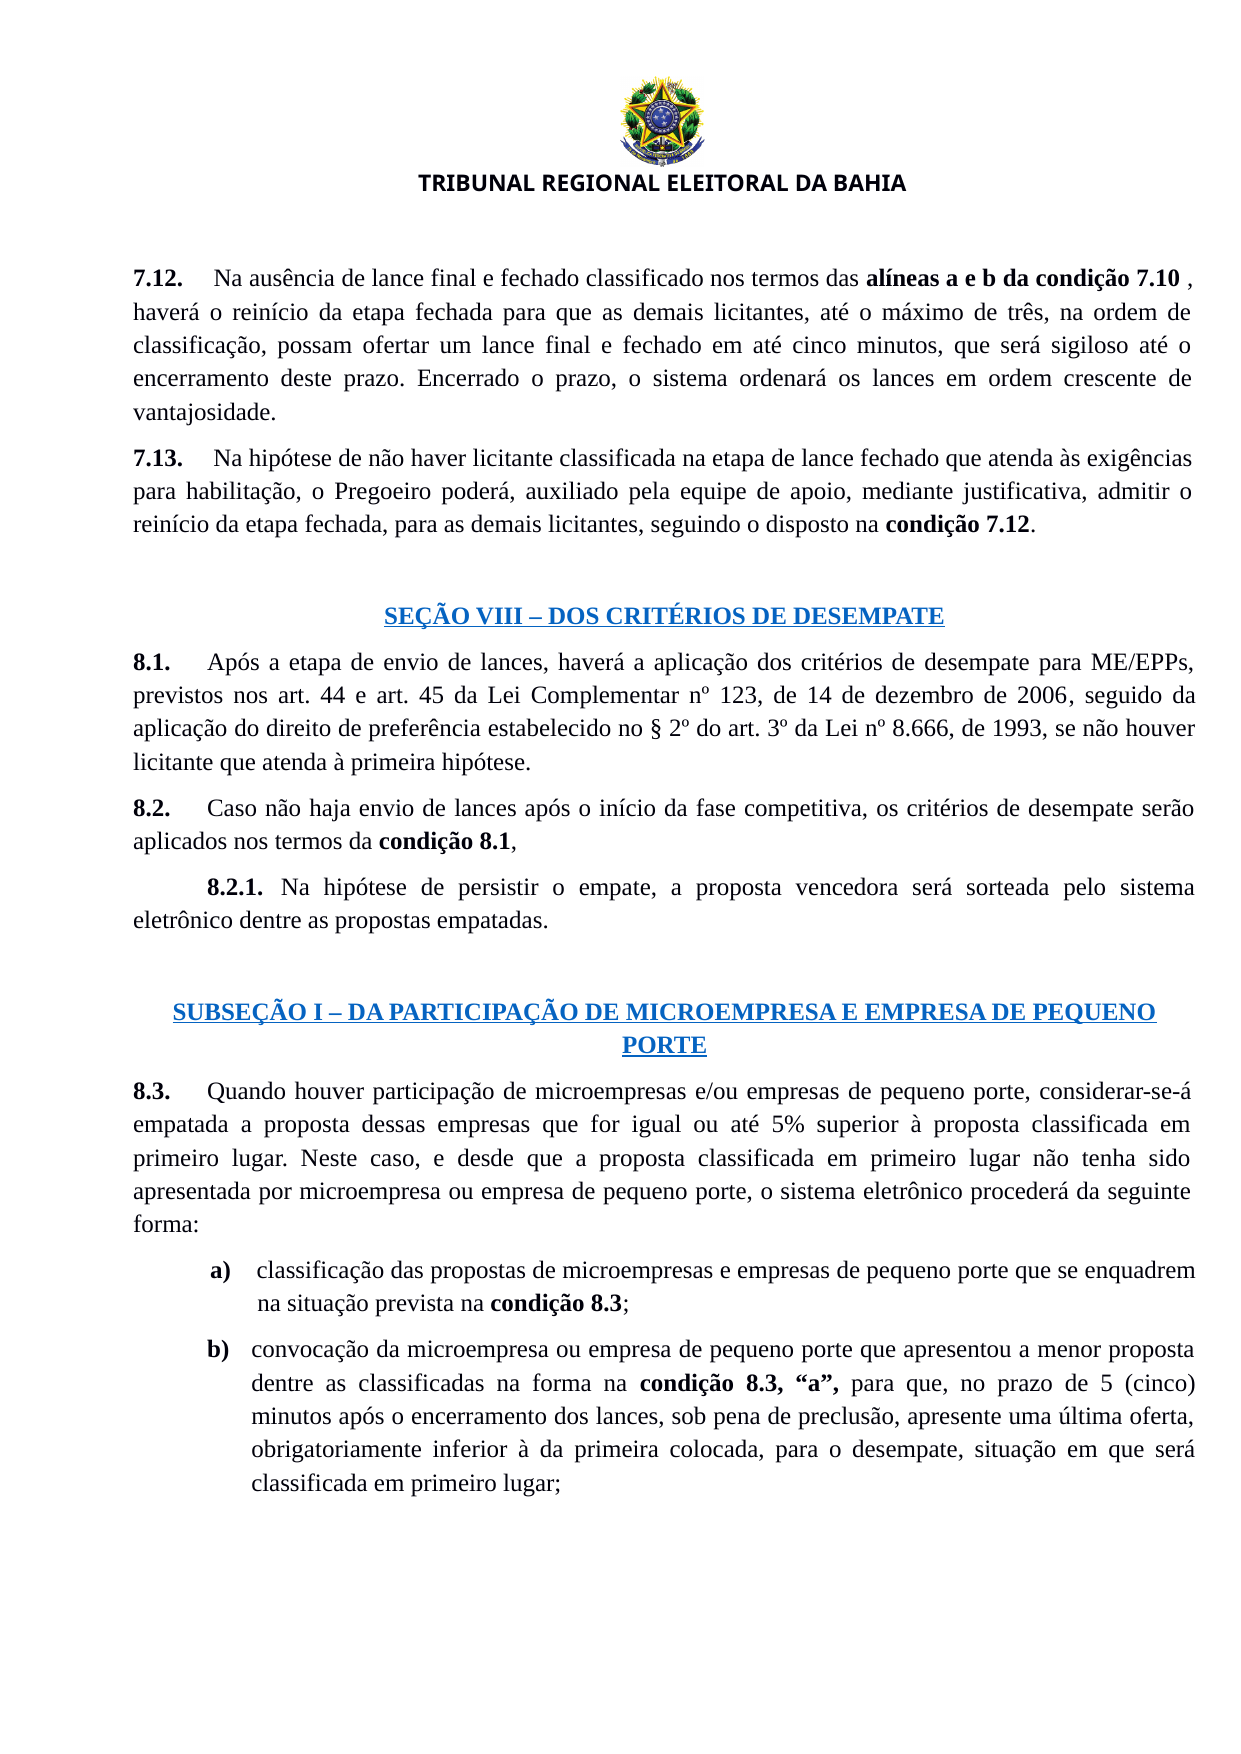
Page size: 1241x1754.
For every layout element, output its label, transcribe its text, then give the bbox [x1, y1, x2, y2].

text 7.13. Na hipótese de não haver licitante classificada na etapa de lance fechado que atenda às exigências para habilitação, o Pregoeiro poderá, auxiliado pela equipe de apoio, mediante justificativa, admitir o reinício da etapa fechada, para as demais licitantes, seguindo o disposto na condição 7.12. [133, 439, 1193, 539]
list classificação das propostas de microempresas e empresas de pequeno porte que se enquadrem na situação prevista na condição 8.3; [210, 1252, 1196, 1318]
text 8.2.1. Na hipótese de persistir o empate, a proposta vencedora será sorteada pelo sistema eletrônico dentre as propostas empatadas. [133, 868, 1196, 935]
text 8.1. Após a etapa de envio de lances, haverá a aplicação dos critérios de desempate para ME/EPPs, previstos nos art. 44 e art. 45 da Lei Complementar nº 123, de 14 de dezembro de 2006, seguido da aplicação do direito de preferência estabelecido no § 2º do art. 3º da Lei nº 8.666, de 1993, se não houver licitante que atenda à primeira hipótese. [133, 643, 1196, 777]
text SEÇÃO VIII – DOS CRITÉRIOS DE DESEMPATE [133, 598, 1196, 631]
text 7.12. Na ausência de lance final e fechado classificado nos termos das alíneas a e b da condição 7.10 , haverá o reinício da etapa fechada para que as demais licitantes, até o máximo de três, na ordem de classificação, possam ofertar um lance final e fechado em até cinco minutos, que será sigiloso até o encerramento deste prazo. Encerrado o prazo, o sistema ordenará os lances em ordem crescente de vantajosidade. [133, 260, 1193, 427]
text 8.3. Quando houver participação de microempresas e/ou empresas de pequeno porte, considerar-se-á empatada a proposta dessas empresas que for igual ou até 5% superior à proposta classificada em primeiro lugar. Neste caso, e desde que a proposta classificada em primeiro lugar não tenha sido apresentada por microempresa ou empresa de pequeno porte, o sistema eletrônico procederá da seguinte forma: [133, 1073, 1192, 1239]
text SUBSEÇÃO I – DA PARTICIPAÇÃO DE MICROEMPRESA E EMPRESA DE PEQUENO PORTE [133, 993, 1196, 1060]
text 8.2. Caso não haja envio de lances após o início da fase competitiva, os critérios de desempate serão aplicados nos termos da condição 8.1, [133, 789, 1196, 856]
list convocação da microempresa ou empresa de pequeno porte que apresentou a menor proposta dentre as classificadas na forma na condição 8.3, “a”, para que, no prazo de 5 (cinco) minutos após o encerramento dos lances, sob pena de preclusão, apresente uma última oferta, obrigatoriamente inferior à da primeira colocada, para o desempate, situação em que será classificada em primeiro lugar; [207, 1331, 1196, 1498]
